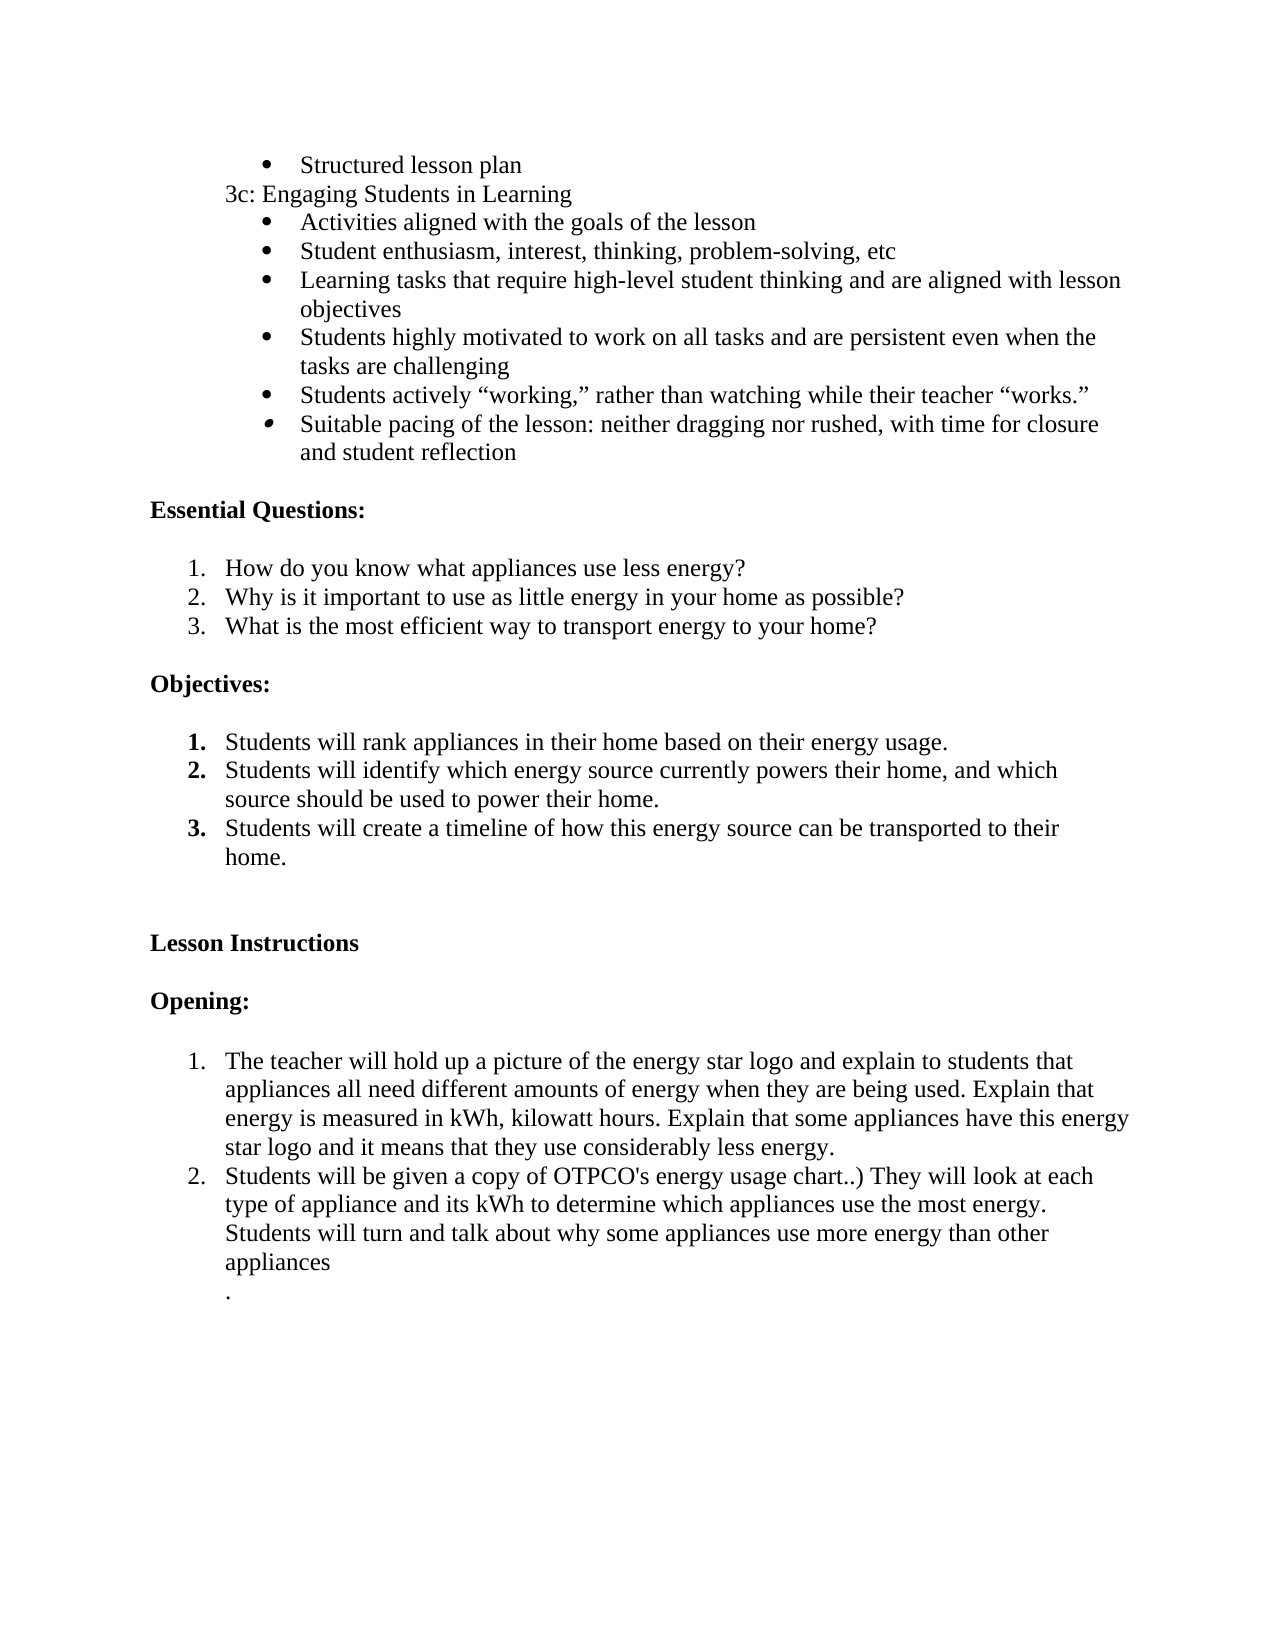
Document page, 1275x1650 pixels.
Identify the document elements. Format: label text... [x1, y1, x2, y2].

list Learning tasks that require high-level student thinking and are aligned with lesson objectives [262, 265, 1125, 322]
list Student enthusiasm, interest, thinking, problem-solving, etc [262, 236, 1125, 265]
text Essential Questions: [150, 495, 1125, 524]
list Why is it important to use as little energy in your home as possible? [187, 582, 1125, 611]
list Students actively “working,” rather than watching while their teacher “works.” [262, 380, 1125, 409]
text Lesson Instructions [150, 928, 1125, 957]
text 3c: Engaging Students in Learning [150, 179, 1125, 207]
list Activities aligned with the goals of the lesson [262, 207, 1125, 236]
text Objectives: [150, 669, 1125, 697]
text Opening: [150, 986, 1125, 1015]
list Students will identify which energy source currently powers their home, and which source should be used to power their home. [187, 755, 1125, 813]
table_header The teacher will hold up a picture of the energy star logo and explain to students that appliances all need different amounts of energy when they are being used. Explain that energy is measured in kWh, kilowatt hours. Explain that some appliances have this energy star logo and it means that they use considerably less energy. Students will be given a copy of OTPCO's energy usage chart..) They will look at each type of appliance and its kWh to determine which appliances use the most energy. Students will turn and talk about why some appliances use more energy than other appliances . [149, 1044, 1133, 1306]
list Students highly motivated to work on all tasks and are persistent even when the tasks are challenging [262, 322, 1125, 380]
list Students will create a timeline of how this energy source can be transported to their home. [187, 813, 1125, 870]
list Students will rank appliances in their home based on their energy usage. [187, 727, 1125, 755]
list Structured lesson plan [262, 150, 1125, 179]
list What is the most efficient way to transport energy to your home? [187, 611, 1125, 639]
list Suitable pacing of the lesson: neither dragging nor rushed, with time for closure and student reflection [262, 409, 1125, 466]
list How do you know what appliances use less energy? [187, 553, 1125, 582]
